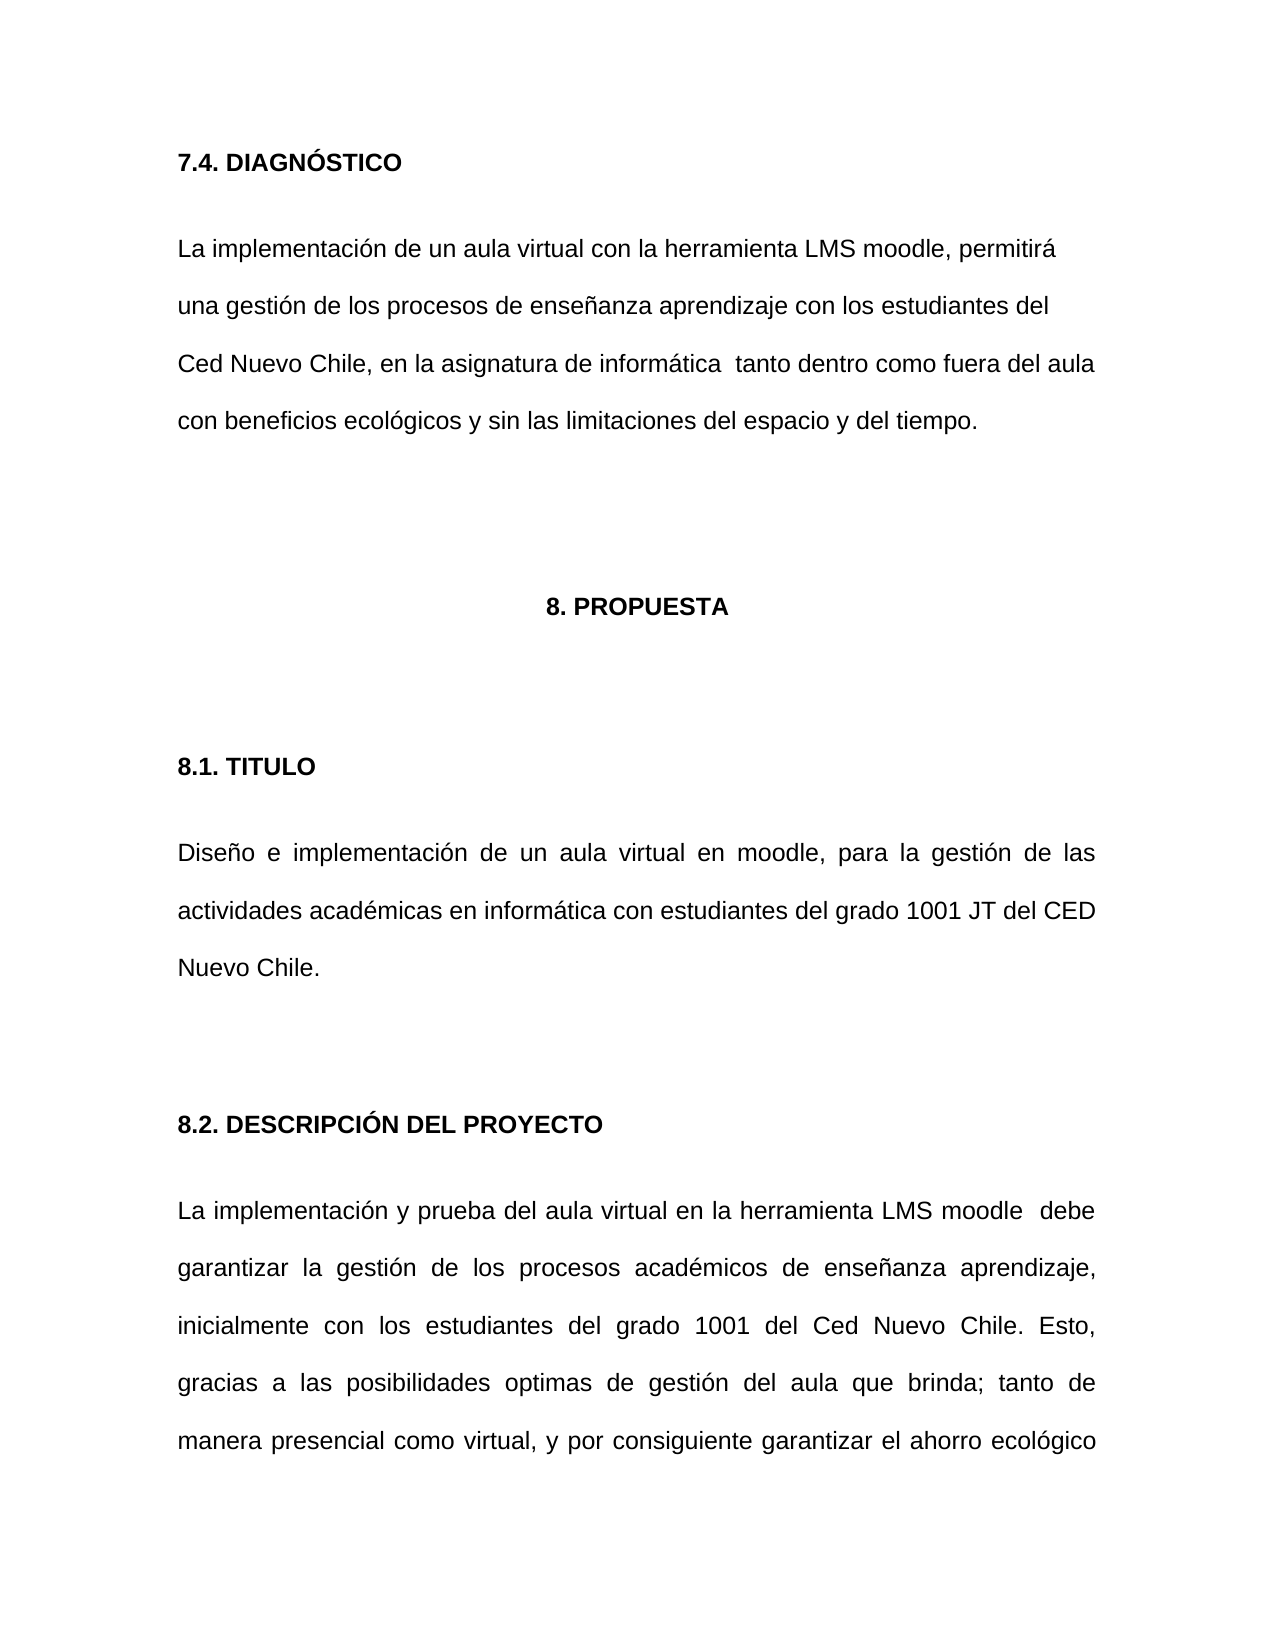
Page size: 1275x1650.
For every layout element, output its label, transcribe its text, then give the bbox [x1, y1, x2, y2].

text Diseño e implementación de un aula virtual en moodle, para la gestión de las actividades académicas en informática con estudiantes del grado 1001 JT del CED Nuevo Chile. [177, 838, 1098, 982]
subtitle 8.2. DESCRIPCIÓN DEL PROYECTO [177, 1110, 1098, 1138]
subtitle 7.4. DIAGNÓSTICO [177, 148, 1098, 176]
text La implementación de un aula virtual con la herramienta LMS moodle, permitirá una gestión de los procesos de enseñanza aprendizaje con los estudiantes del Ced Nuevo Chile, en la asignatura de informática tanto dentro como fuera del aula con beneficios ecológicos y sin las limitaciones del espacio y del tiempo. [177, 234, 1098, 435]
subtitle 8. PROPUESTA [177, 592, 1098, 621]
subtitle 8.1. TITULO [177, 752, 1098, 781]
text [177, 1196, 1098, 1454]
